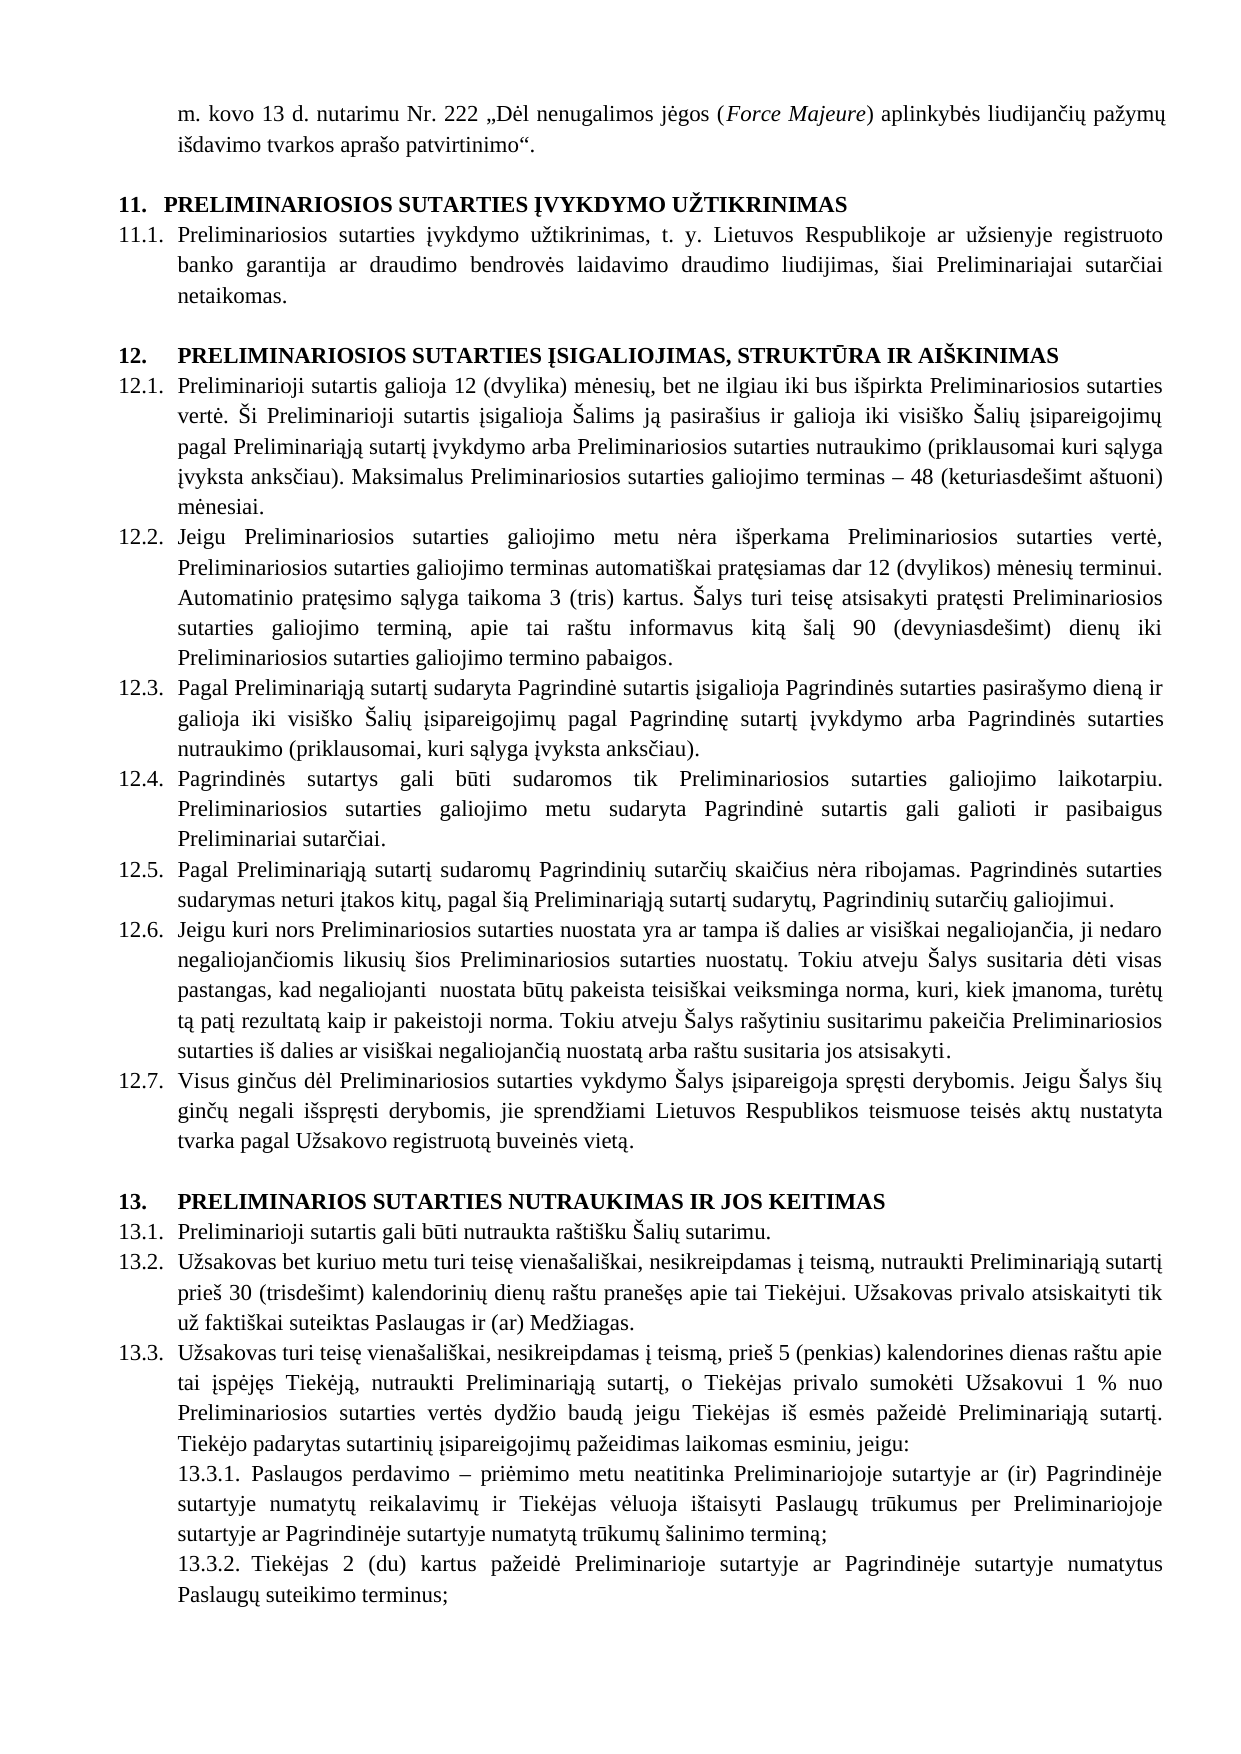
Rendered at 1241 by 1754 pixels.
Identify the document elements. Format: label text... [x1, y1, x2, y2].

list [118, 100, 1166, 157]
list Preliminariosios sutarties įvykdymo užtikrinimas, t. y. Lietuvos Respublikoje ar užsienyje registruoto banko garantija ar draudimo bendrovės laidavimo draudimo liudijimas, šiai Preliminariajai sutarčiai netaikomas. [118, 221, 1164, 308]
list Pagal Preliminariąją sutartį sudaromų Pagrindinių sutarčių skaičius nėra ribojamas. Pagrindinės sutarties sudarymas neturi įtakos kitų, pagal šią Preliminariąją sutartį sudarytų, Pagrindinių sutarčių galiojimui. [118, 856, 1164, 912]
list Užsakovas bet kuriuo metu turi teisę vienašališkai, nesikreipdamas į teismą, nutraukti Preliminariąją sutartį prieš 30 (trisdešimt) kalendorinių dienų raštu pranešęs apie tai Tiekėjui. Užsakovas privalo atsiskaityti tik už faktiškai suteiktas Paslaugas ir (ar) Medžiagas. [118, 1248, 1164, 1335]
list Tiekėjas 2 (du) kartus pažeidė Preliminarioje sutartyje ar Pagrindinėje sutartyje numatytus Paslaugų suteikimo terminus; [177, 1550, 1164, 1607]
list PRELIMINARIOSIOS SUTARTIES ĮVYKDYMO UŽTIKRINIMAS [118, 191, 1164, 217]
list Visus ginčus dėl Preliminariosios sutarties vykdymo Šalys įsipareigoja spręsti derybomis. Jeigu Šalys šių ginčų negali išspręsti derybomis, jie sprendžiami Lietuvos Respublikos teismuose teisės aktų nustatyta tvarka pagal Užsakovo registruotą buveinės vietą. [118, 1067, 1164, 1154]
list Jeigu kuri nors Preliminariosios sutarties nuostata yra ar tampa iš dalies ar visiškai negaliojančia, ji nedaro negaliojančiomis likusių šios Preliminariosios sutarties nuostatų. Tokiu atveju Šalys susitaria dėti visas pastangas, kad negaliojanti nuostata būtų pakeista teisiškai veiksminga norma, kuri, kiek įmanoma, turėtų tą patį rezultatą kaip ir pakeistoji norma. Tokiu atveju Šalys rašytiniu susitarimu pakeičia Preliminariosios sutarties iš dalies ar visiškai negaliojančią nuostatą arba raštu susitaria jos atsisakyti. [118, 916, 1164, 1063]
list Užsakovas turi teisę vienašališkai, nesikreipdamas į teismą, prieš 5 (penkias) kalendorines dienas raštu apie tai įspėjęs Tiekėją, nutraukti Preliminariąją sutartį, o Tiekėjas privalo sumokėti Užsakovui 1 % nuo Preliminariosios sutarties vertės dydžio baudą jeigu Tiekėjas iš esmės pažeidė Preliminariąją sutartį. Tiekėjo padarytas sutartinių įsipareigojimų pažeidimas laikomas esminiu, jeigu: [118, 1339, 1164, 1456]
list Pagrindinės sutartys gali būti sudaromos tik Preliminariosios sutarties galiojimo laikotarpiu. Preliminariosios sutarties galiojimo metu sudaryta Pagrindinė sutartis gali galioti ir pasibaigus Preliminariai sutarčiai. [118, 765, 1164, 852]
list Paslaugos perdavimo – priėmimo metu neatitinka Preliminariojoje sutartyje ar (ir) Pagrindinėje sutartyje numatytų reikalavimų ir Tiekėjas vėluoja ištaisyti Paslaugų trūkumus per Preliminariojoje sutartyje ar Pagrindinėje sutartyje numatytą trūkumų šalinimo terminą; [177, 1460, 1164, 1547]
subtitle PRELIMINARIOSIOS SUTARTIES ĮSIGALIOJIMAS, STRUKTŪRA IR AIŠKINIMAS [118, 342, 1164, 368]
list Preliminarioji sutartis galioja 12 (dvylika) mėnesių, bet ne ilgiau iki bus išpirkta Preliminariosios sutarties vertė. Ši Preliminarioji sutartis įsigalioja Šalims ją pasirašius ir galioja iki visiško Šalių įsipareigojimų pagal Preliminariąją sutartį įvykdymo arba Preliminariosios sutarties nutraukimo (priklausomai kuri sąlyga įvyksta anksčiau). Maksimalus Preliminariosios sutarties galiojimo terminas – 48 (keturiasdešimt aštuoni) mėnesiai. [118, 372, 1164, 519]
list Pagal Preliminariąją sutartį sudaryta Pagrindinė sutartis įsigalioja Pagrindinės sutarties pasirašymo dieną ir galioja iki visiško Šalių įsipareigojimų pagal Pagrindinę sutartį įvykdymo arba Pagrindinės sutarties nutraukimo (priklausomai, kuri sąlyga įvyksta anksčiau). [118, 674, 1164, 761]
list Preliminarioji sutartis gali būti nutraukta raštišku Šalių sutarimu. [118, 1218, 1164, 1244]
list PRELIMINARIOS SUTARTIES NUTRAUKIMAS IR JOS KEITIMAS [118, 1188, 1164, 1214]
list Jeigu Preliminariosios sutarties galiojimo metu nėra išperkama Preliminariosios sutarties vertė, Preliminariosios sutarties galiojimo terminas automatiškai pratęsiamas dar 12 (dvylikos) mėnesių terminui. Automatinio pratęsimo sąlyga taikoma 3 (tris) kartus. Šalys turi teisę atsisakyti pratęsti Preliminariosios sutarties galiojimo terminą, apie tai raštu informavus kitą šalį 90 (devyniasdešimt) dienų iki Preliminariosios sutarties galiojimo termino pabaigos. [118, 523, 1164, 671]
